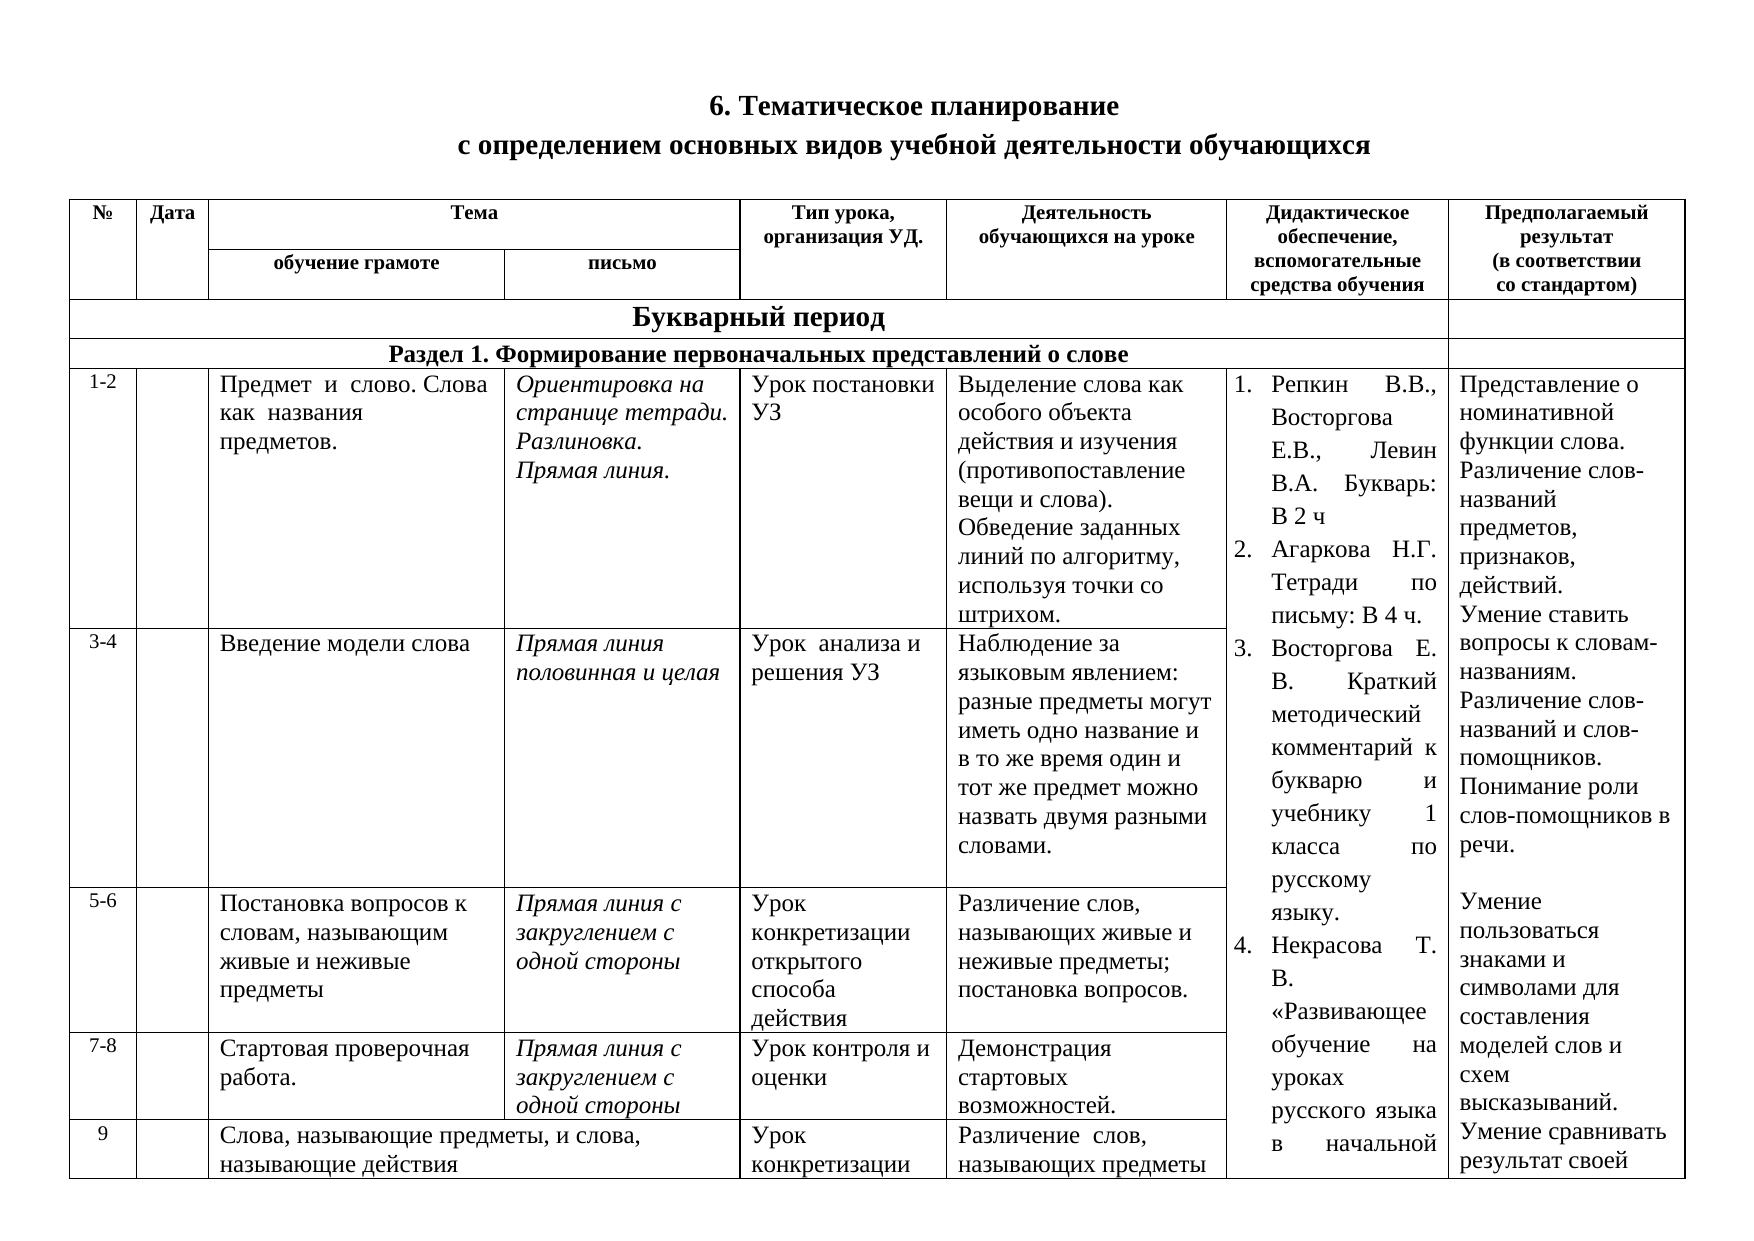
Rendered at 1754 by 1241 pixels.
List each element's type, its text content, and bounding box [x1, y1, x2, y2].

table_cell Постановка вопросов к словам, называющим живые и неживые предметы [209, 888, 504, 1032]
table_cell Урок конкретизации открытого способа действия [741, 888, 946, 1032]
table_cell Наблюдение за языковым явлением: разные предметы могут иметь одно название и в то же время один и тот же предмет можно назвать двумя разными словами. [947, 629, 1226, 887]
table_header Деятельность обучающихся на уроке [947, 200, 1226, 298]
table_cell Выделение слова как особого объекта действия и изучения (противопоставление вещи и слова). Обведение заданных линий по алгоритму, используя точки со штрихом. [947, 369, 1226, 627]
table_cell Урок постановки УЗ [741, 369, 946, 627]
table_cell [1449, 339, 1684, 368]
table_cell [137, 629, 208, 887]
table_cell Введение модели слова [209, 629, 504, 887]
table_cell Демонстрация стартовых возможностей. [947, 1033, 1226, 1119]
table_cell Ориентировка на странице тетради. Разлиновка. Прямая линия. [505, 369, 739, 627]
table_cell 5-6 [70, 888, 136, 1032]
table_cell Прямая линия половинная и целая [505, 629, 739, 887]
list 6. Тематическое планирование [193, 88, 1635, 122]
table_cell письмо [505, 250, 739, 298]
table_cell Раздел 1. Формирование первоначальных представлений о слове [70, 339, 1448, 368]
table_cell [137, 1033, 208, 1119]
table_cell обучение грамоте [209, 250, 504, 298]
table_cell Урок контроля и оценки [741, 1033, 946, 1119]
table_cell 7-8 [70, 1033, 136, 1119]
table_cell Прямая линия с закруглением с одной стороны [505, 1033, 739, 1119]
table_cell 9 [70, 1120, 136, 1178]
table_cell [1449, 300, 1684, 338]
table_cell Репкин В.В., Восторгова Е.В., Левин В.А. Букварь: В 2 ч Агаркова Н.Г. Тетради по письму: В 4 ч. Восторгова Е. В. Краткий методический комментарий к букварю и учебнику 1 класса по русскому языку. Некрасова Т. В. «Развивающее обучение на уроках русского языка в начальной школе» (букварный период). Методические рекомендации для учителя. Агаркова Н.Г. Учим детей письму. Пособие для учителя. [1227, 369, 1448, 1178]
table_cell [137, 1120, 208, 1178]
table_cell Стартовая проверочная работа. [209, 1033, 504, 1119]
table_cell Представление о номинативной функции слова. Различение слов-названий предметов, признаков, действий. Умение ставить вопросы к словам-названиям. Различение слов-названий и слов-помощников. Понимание роли слов-помощников в речи. Умение пользоваться знаками и символами для составления моделей слов и схем высказываний. Умение сравнивать результат своей работы с предложенным образцом. Осознание себя учеником, проявление интереса к другим ученикам, к учителю и следование правилам школьной жизни. [1449, 369, 1684, 1178]
table_cell [137, 888, 208, 1032]
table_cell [947, 1120, 1226, 1178]
table_cell Различение слов, называющих живые и неживые предметы; постановка вопросов. [947, 888, 1226, 1032]
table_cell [741, 1120, 946, 1178]
table_cell [137, 369, 208, 627]
table_header № [70, 200, 136, 298]
table_header Тема [209, 200, 739, 249]
table_cell Урок анализа и решения УЗ [741, 629, 946, 887]
table_header Дата [137, 200, 208, 298]
table_cell Предмет и слово. Слова как названия предметов. [209, 369, 504, 627]
table_cell Прямая линия с закруглением с одной стороны [505, 888, 739, 1032]
list с определением основных видов учебной деятельности обучающихся [193, 127, 1635, 161]
table_cell Букварный период [70, 300, 1448, 338]
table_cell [209, 1120, 739, 1178]
table_header Тип урока, организация УД. [741, 200, 946, 298]
table_header Дидактическое обеспечение, вспомогательные средства обучения [1227, 200, 1448, 298]
table_cell 1-2 [70, 369, 136, 627]
table_header Предполагаемый результат (в соответствии со стандартом) [1449, 200, 1684, 298]
table_cell 3-4 [70, 629, 136, 887]
